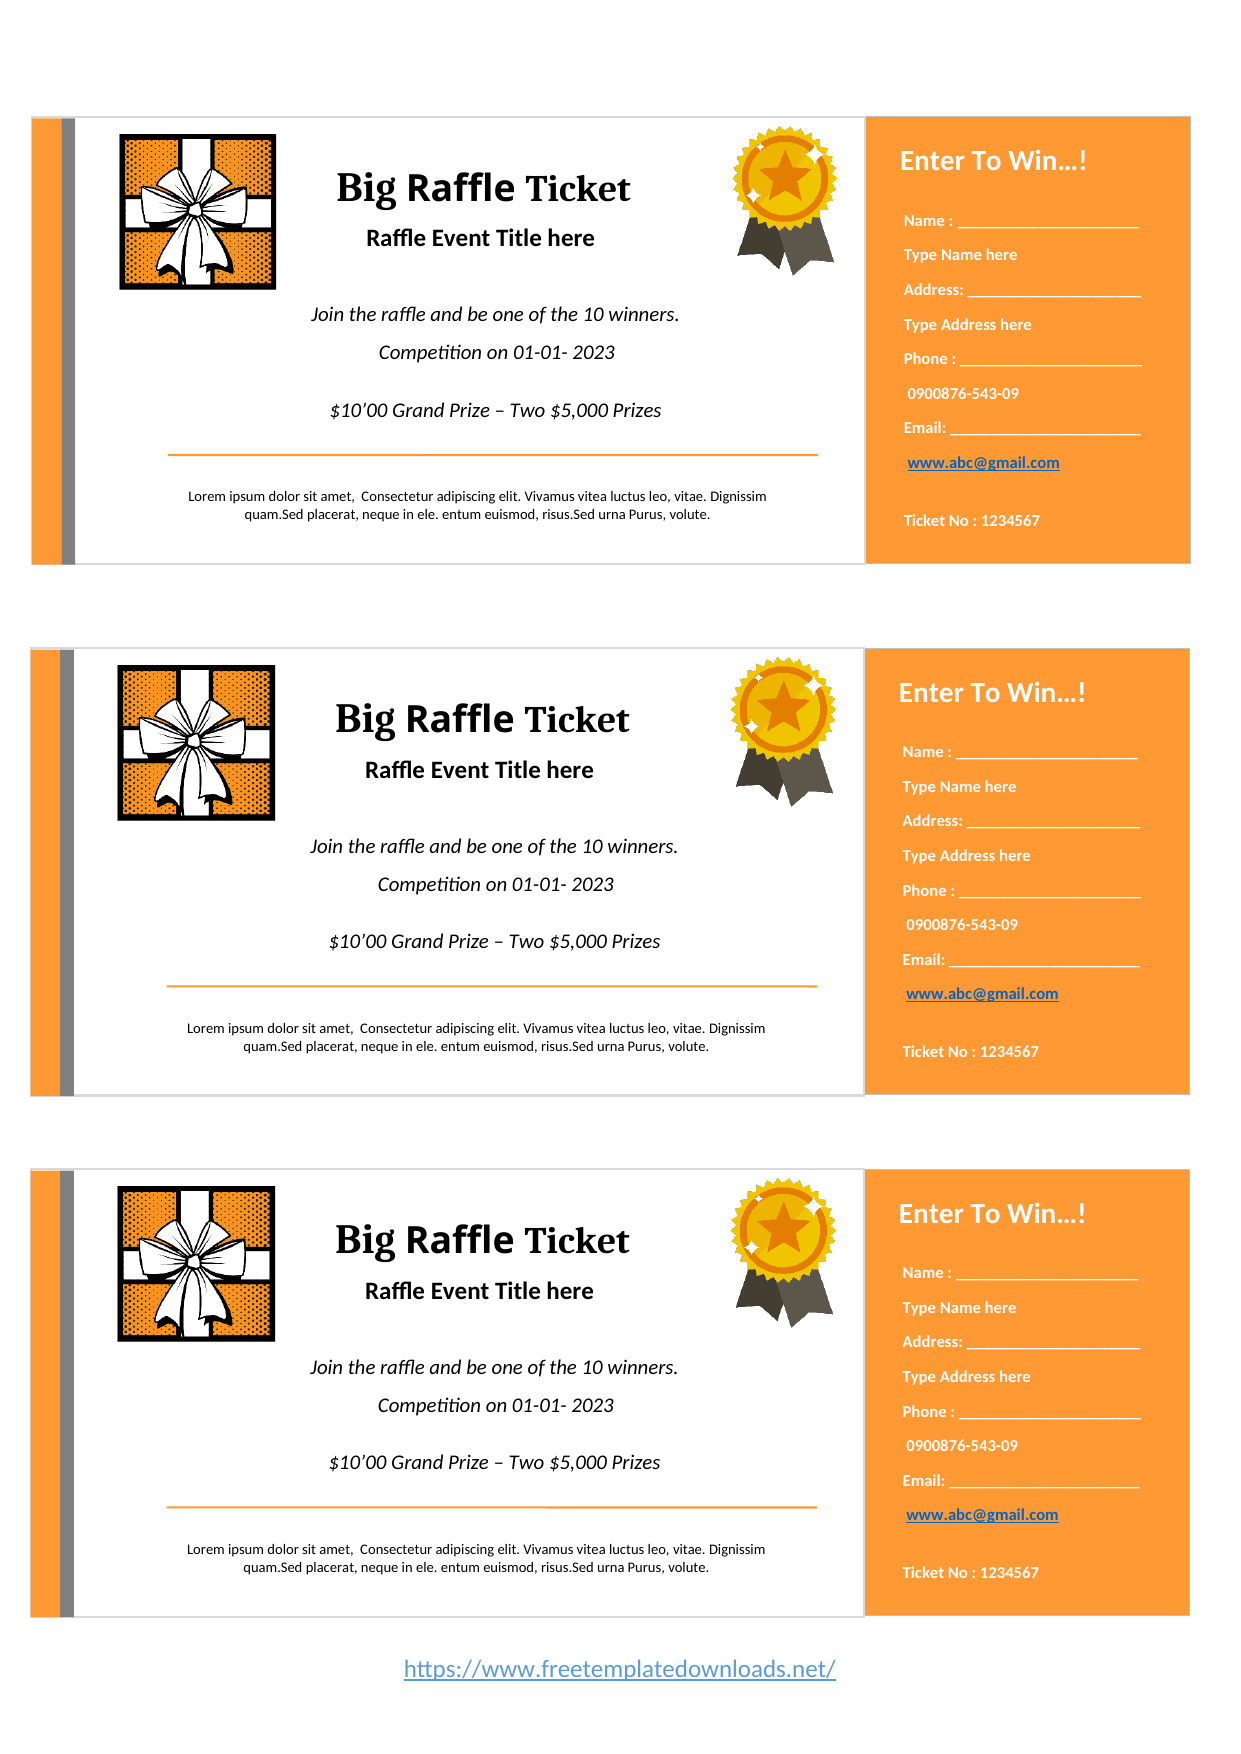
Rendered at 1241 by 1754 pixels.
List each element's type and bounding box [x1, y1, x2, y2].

picture [96, 1168, 296, 1359]
picture [705, 120, 862, 276]
picture [96, 647, 296, 838]
picture [703, 651, 861, 807]
picture [98, 116, 297, 307]
picture [703, 1172, 861, 1328]
